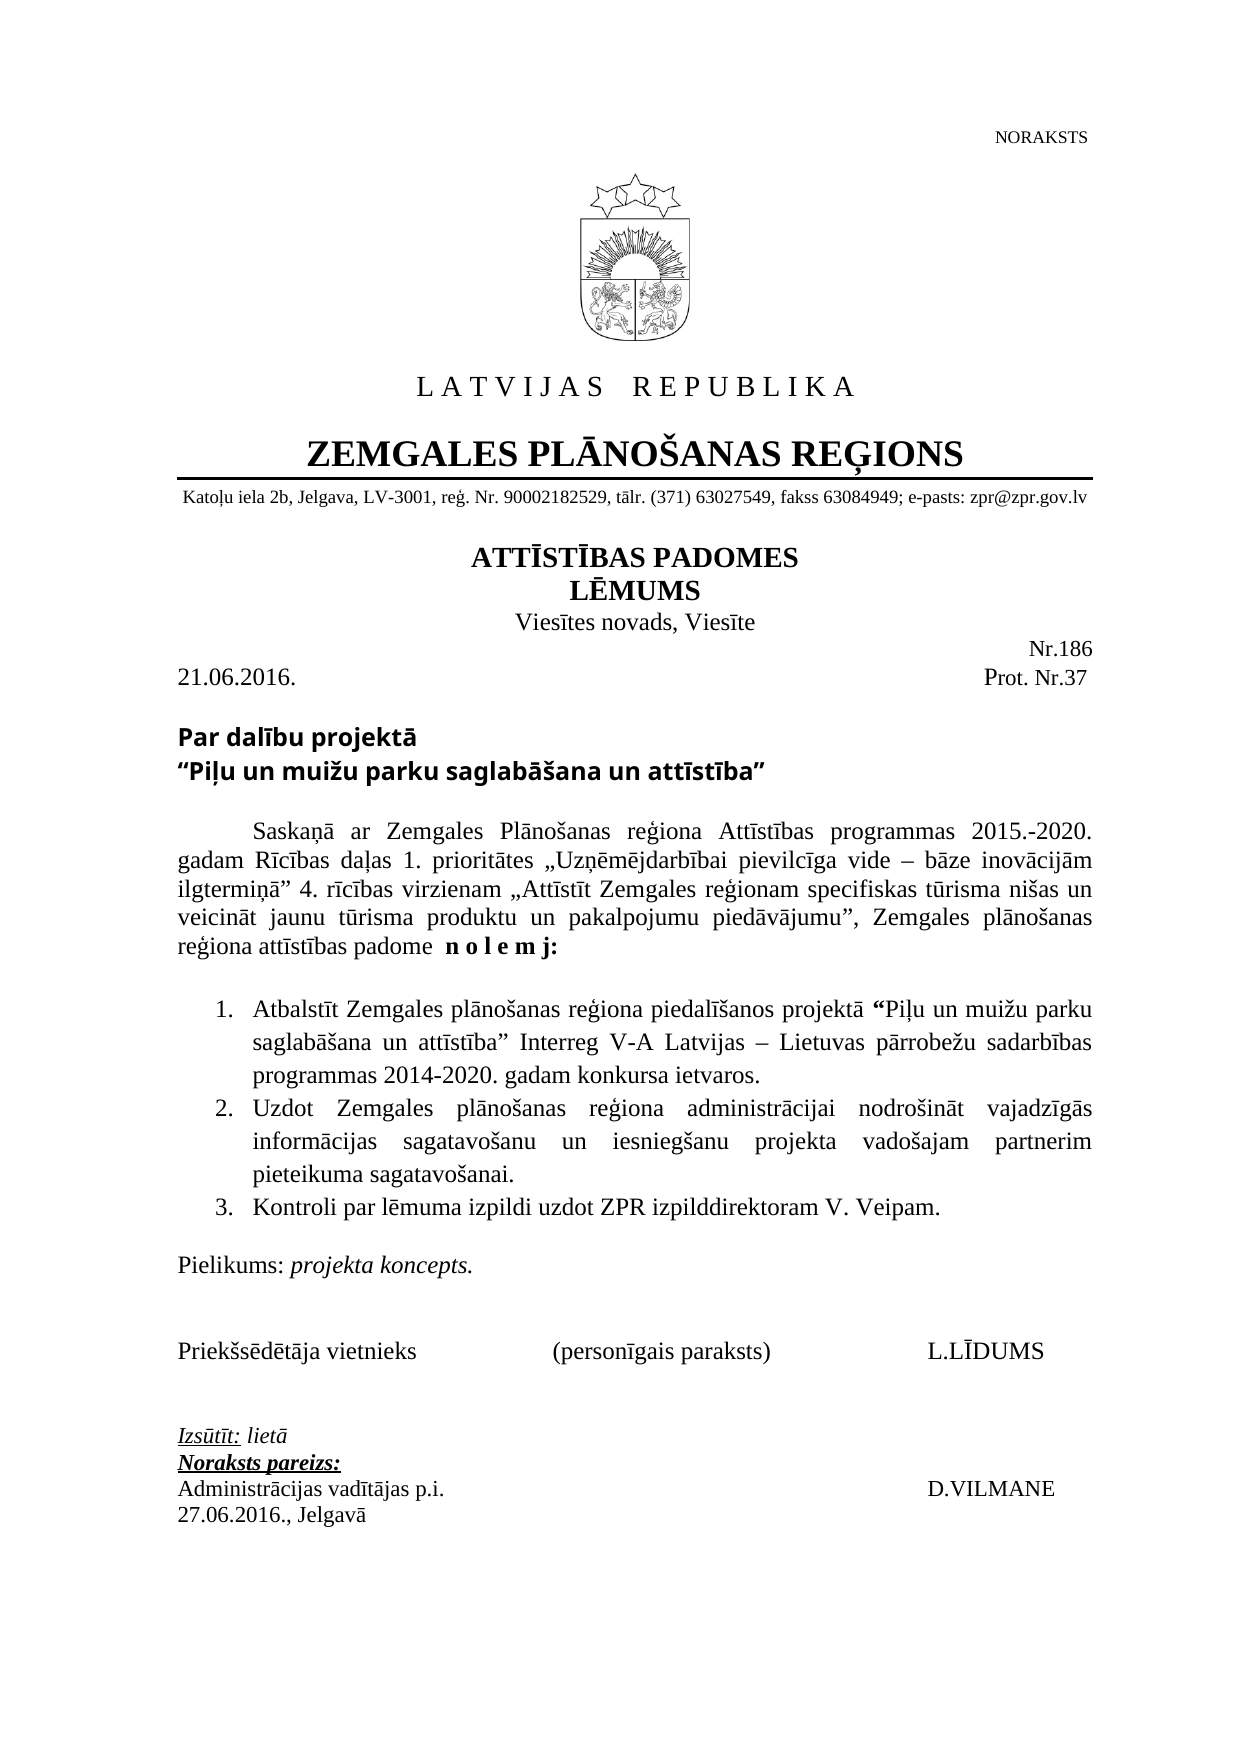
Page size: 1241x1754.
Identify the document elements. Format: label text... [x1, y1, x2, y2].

list Atbalstīt Zemgales plānošanas reģiona piedalīšanos projektā “Piļu un muižu parku saglabāšana un attīstība” Interreg V-A Latvijas – Lietuvas pārrobežu sadarbības programmas 2014-2020. gadam konkursa ietvaros. [215, 994, 1093, 1089]
text Nr.186 [177, 636, 1093, 662]
text Katoļu iela 2b, Jelgava, LV-3001, reģ. Nr. 90002182529, tālr. (371) 63027549, fakss 63084949; e-pasts: zpr@zpr.gov.lv [177, 486, 1093, 508]
list Kontroli par lēmuma izpildi uzdot ZPR izpilddirektoram V. Veipam. [215, 1192, 1093, 1221]
text Izsūtīt: lietā [177, 1422, 1093, 1448]
text Administrācijas vadītājas p.i. D.VILMANE [177, 1475, 1093, 1501]
list Uzdot Zemgales plānošanas reģiona administrācijai nodrošināt vajadzīgās informācijas sagatavošanu un iesniegšanu projekta vadošajam partnerim pieteikuma sagatavošanai. [215, 1093, 1093, 1188]
text Viesītes novads, Viesīte [177, 607, 1093, 636]
text ATTĪSTĪBAS PADOMES [177, 540, 1093, 573]
text Priekšsēdētāja vietnieks (personīgais paraksts) L.LĪDUMS [177, 1336, 1093, 1365]
text Saskaņā ar Zemgales Plānošanas reģiona Attīstības programmas 2015.-2020. gadam Rīcības daļas 1. prioritātes „Uzņēmējdarbībai pievilcīga vide – bāze inovācijām ilgtermiņā” 4. rīcības virzienam „Attīstīt Zemgales reģionam specifiskas tūrisma nišas un veicināt jaunu tūrisma produktu un pakalpojumu piedāvājumu”, Zemgales plānošanas reģiona attīstības padome n o l e m j: [177, 816, 1093, 960]
text Par dalību projektā [177, 719, 1093, 753]
text 21.06.2016. Prot. Nr.37 [177, 662, 1093, 691]
text L A T V I J A S R E P U B L I K A [177, 369, 1093, 403]
text Noraksts pareizs: [177, 1448, 1093, 1475]
text NORAKSTS [177, 127, 1093, 171]
picture [580, 173, 690, 341]
text ZEMGALES PLĀNOŠANAS REĢIONS [177, 431, 1093, 477]
text 27.06.2016., Jelgavā [177, 1501, 1093, 1528]
text LĒMUMS [177, 573, 1093, 607]
text Pielikums: projekta koncepts. [177, 1250, 1093, 1278]
text “Piļu un muižu parku saglabāšana un attīstība” [177, 753, 1093, 787]
